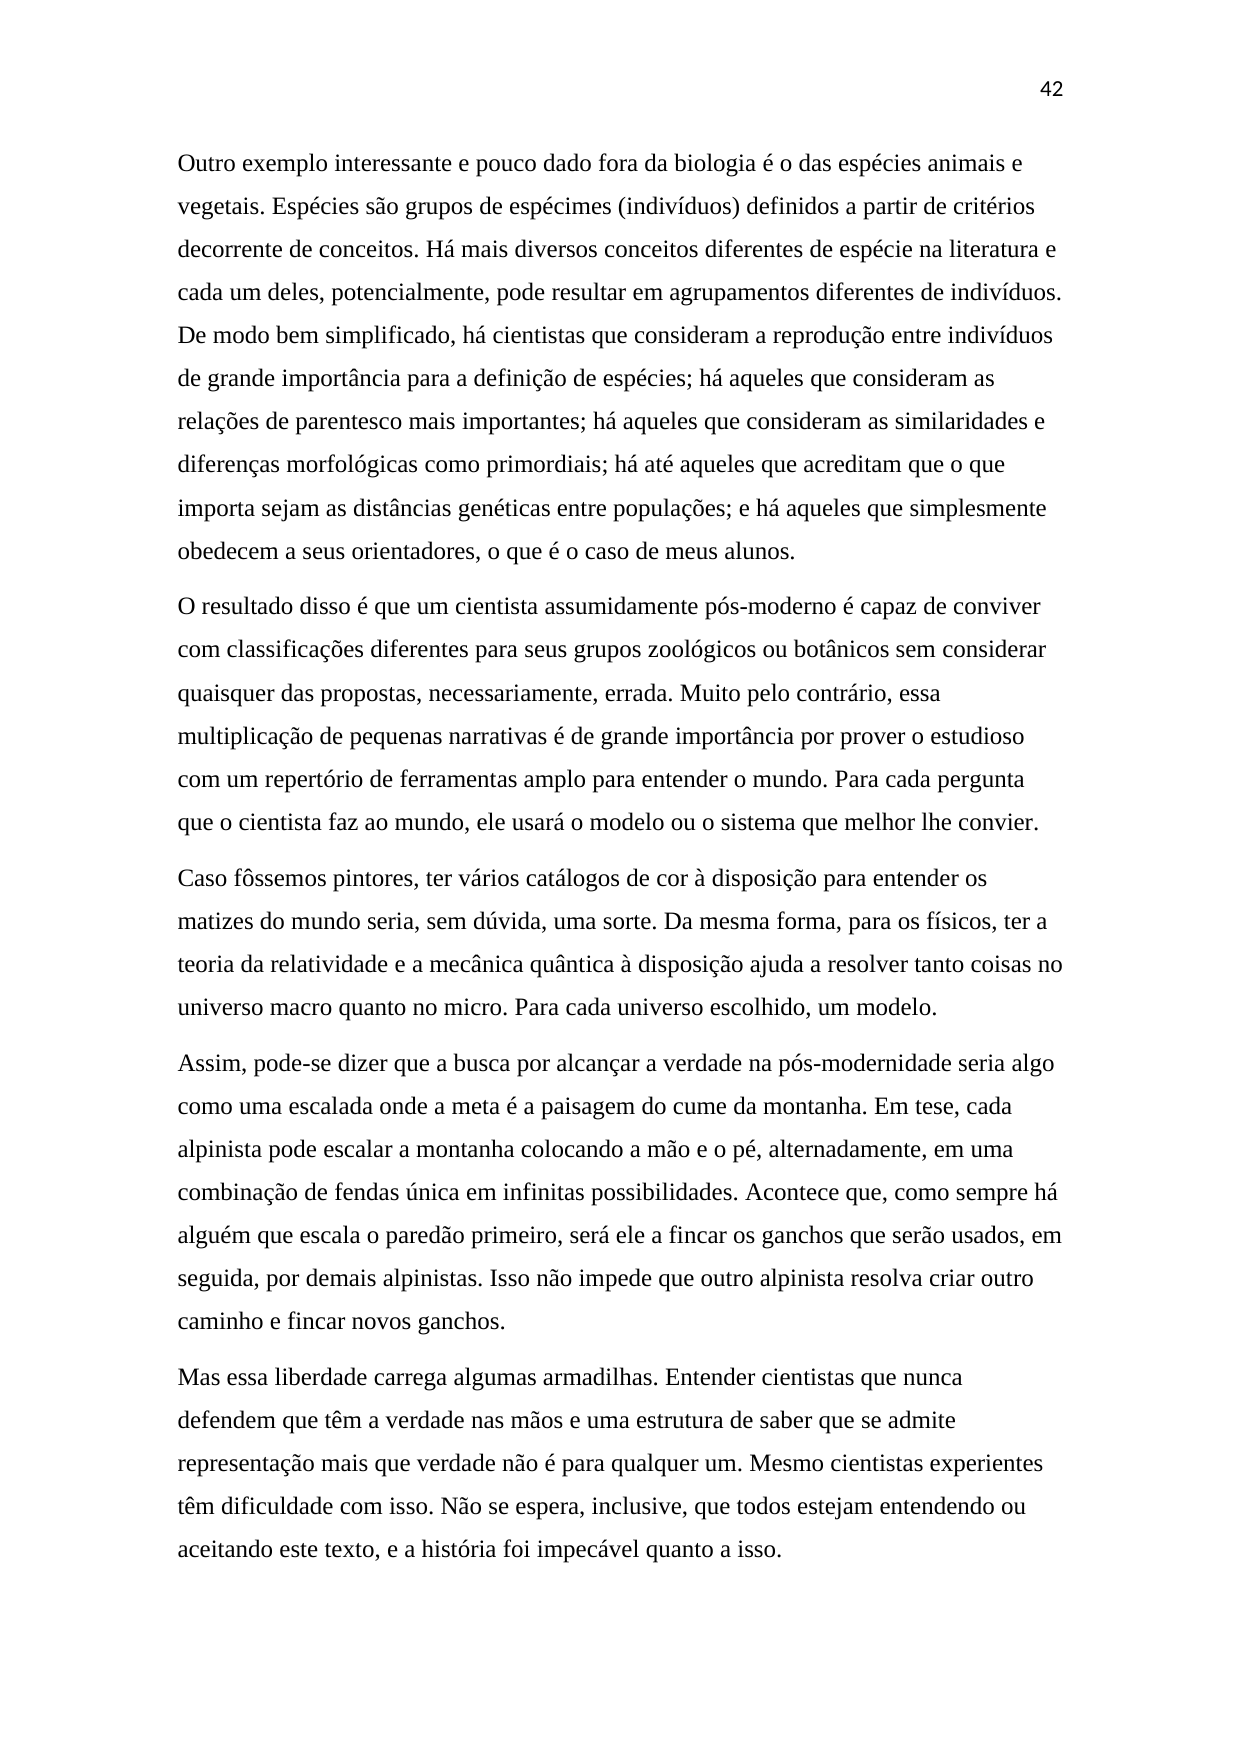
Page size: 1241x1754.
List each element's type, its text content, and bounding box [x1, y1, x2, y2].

text Outro exemplo interessante e pouco dado fora da biologia é o das espécies animais e vegetais. Espécies são grupos de espécimes (indivíduos) definidos a partir de critérios decorrente de conceitos. Há mais diversos conceitos diferentes de espécie na literatura e cada um deles, potencialmente, pode resultar em agrupamentos diferentes de indivíduos. De modo bem simplificado, há cientistas que consideram a reprodução entre indivíduos de grande importância para a definição de espécies; há aqueles que consideram as relações de parentesco mais importantes; há aqueles que consideram as similaridades e diferenças morfológicas como primordiais; há até aqueles que acreditam que o que importa sejam as distâncias genéticas entre populações; e há aqueles que simplesmente obedecem a seus orientadores, o que é o caso de meus alunos. [177, 148, 1063, 564]
text Mas essa liberdade carrega algumas armadilhas. Entender cientistas que nunca defendem que têm a verdade nas mãos e uma estrutura de saber que se admite representação mais que verdade não é para qualquer um. Mesmo cientistas experientes têm dificuldade com isso. Não se espera, inclusive, que todos estejam entendendo ou aceitando este texto, e a história foi impecável quanto a isso. [177, 1362, 1063, 1563]
text Assim, pode-se dizer que a busca por alcançar a verdade na pós-modernidade seria algo como uma escalada onde a meta é a paisagem do cume da montanha. Em tese, cada alpinista pode escalar a montanha colocando a mão e o pé, alternadamente, em uma combinação de fendas única em infinitas possibilidades. Acontece que, como sempre há alguém que escala o paredão primeiro, será ele a fincar os ganchos que serão usados, em seguida, por demais alpinistas. Isso não impede que outro alpinista resolva criar outro caminho e fincar novos ganchos. [177, 1048, 1063, 1335]
text O resultado disso é que um cientista assumidamente pós-moderno é capaz de conviver com classificações diferentes para seus grupos zoológicos ou botânicos sem considerar quaisquer das propostas, necessariamente, errada. Muito pelo contrário, essa multiplicação de pequenas narrativas é de grande importância por prover o estudioso com um repertório de ferramentas amplo para entender o mundo. Para cada pergunta que o cientista faz ao mundo, ele usará o modelo ou o sistema que melhor lhe convier. [177, 591, 1063, 836]
text Caso fôssemos pintores, ter vários catálogos de cor à disposição para entender os matizes do mundo seria, sem dúvida, uma sorte. Da mesma forma, para os físicos, ter a teoria da relatividade e a mecânica quântica à disposição ajuda a resolver tanto coisas no universo macro quanto no micro. Para cada universo escolhido, um modelo. [177, 863, 1063, 1021]
